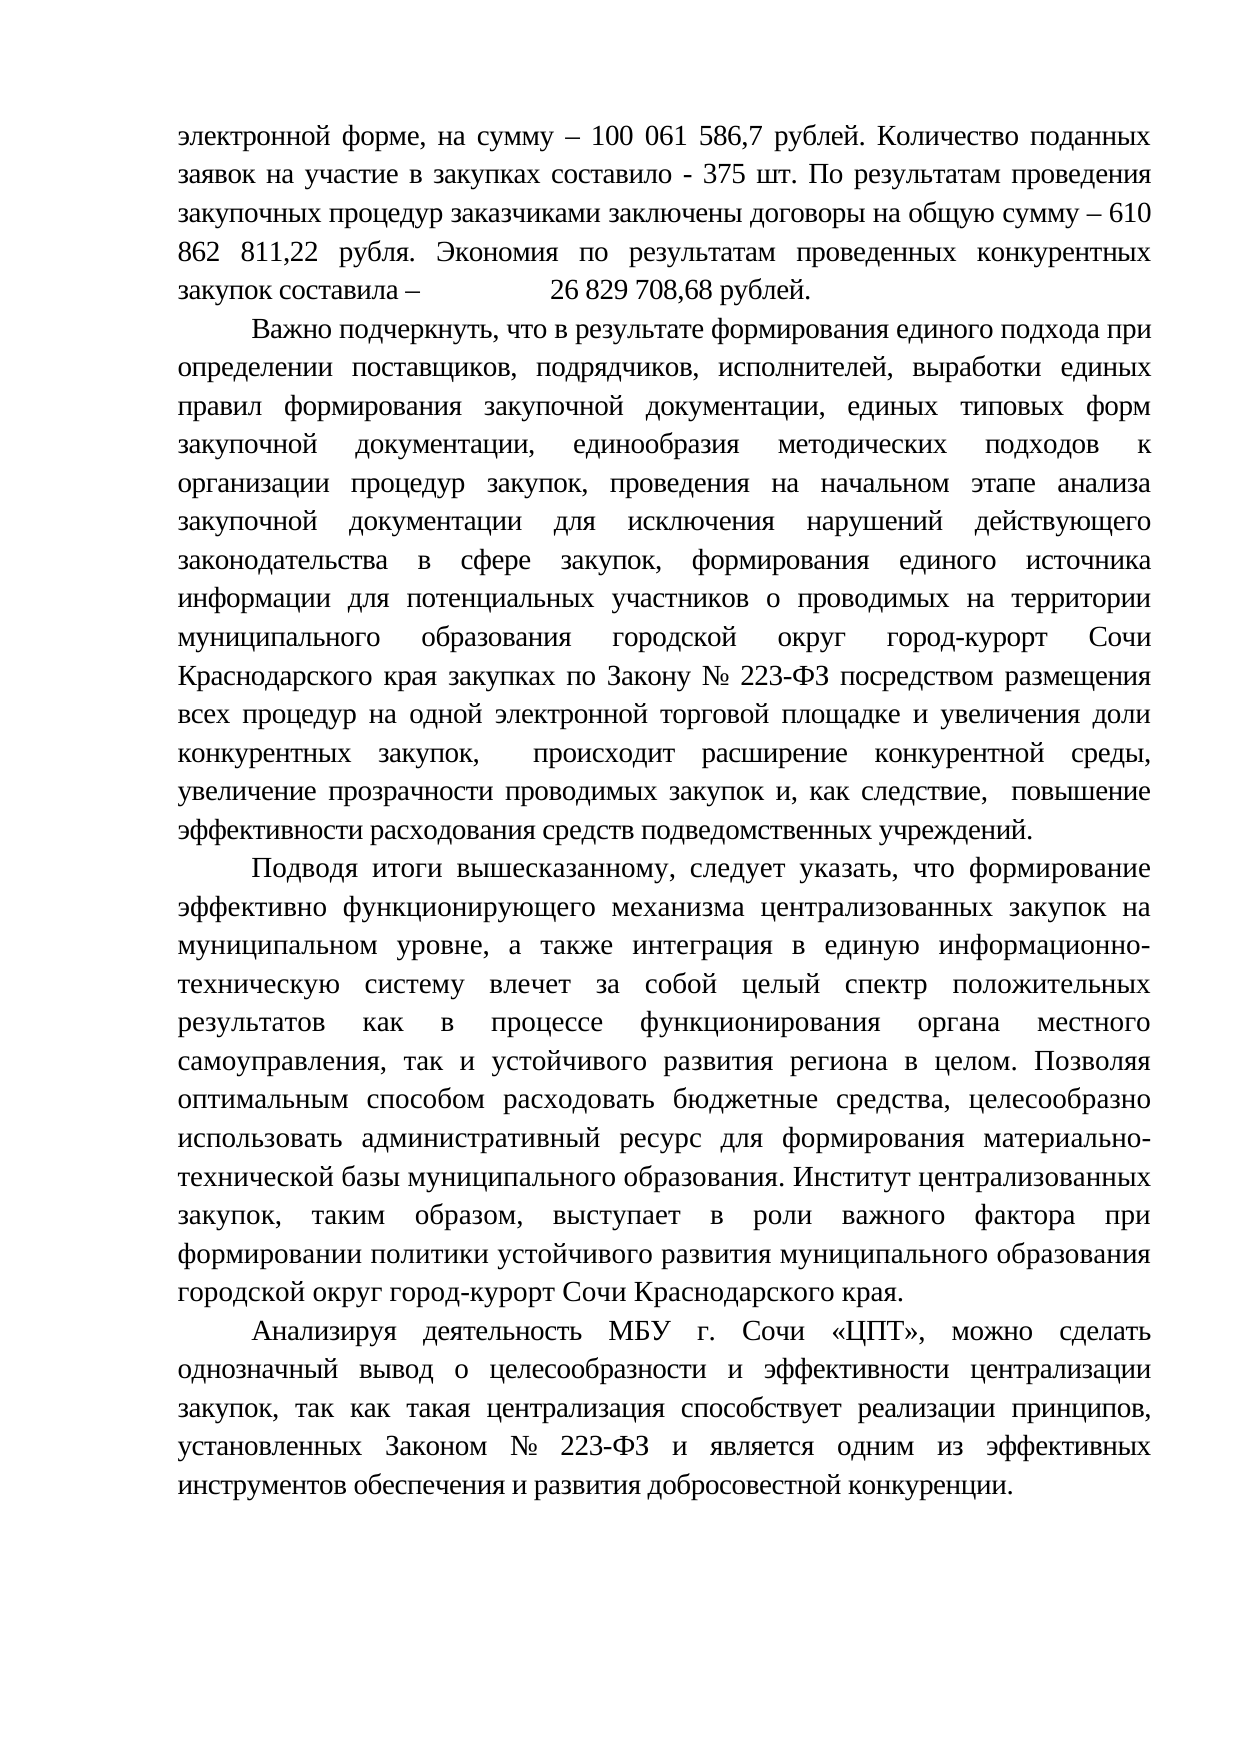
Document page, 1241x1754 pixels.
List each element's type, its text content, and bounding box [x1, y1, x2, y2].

text Анализируя деятельность МБУ г. Сочи «ЦПТ», можно сделать однозначный вывод о целесообразности и эффективности централизации закупок, так как такая централизация способствует реализации принципов, установленных Законом № 223-ФЗ и является одним из эффективных инструментов обеспечения и развития добросовестной конкуренции. [177, 1313, 1152, 1501]
text Важно подчеркнуть, что в результате формирования единого подхода при определении поставщиков, подрядчиков, исполнителей, выработки единых правил формирования закупочной документации, единых типовых форм закупочной документации, единообразия методических подходов к организации процедур закупок, проведения на начальном этапе анализа закупочной документации для исключения нарушений действующего законодательства в сфере закупок, формирования единого источника информации для потенциальных участников о проводимых на территории муниципального образования городской округ город-курорт Сочи Краснодарского края закупках по Закону № 223-ФЗ посредством размещения всех процедур на одной электронной торговой площадке и увеличения доли конкурентных закупок, происходит расширение конкурентной среды, увеличение прозрачности проводимых закупок и, как следствие, повышение эффективности расходования средств подведомственных учреждений. [177, 311, 1152, 845]
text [177, 118, 1152, 306]
text Подводя итоги вышесказанному, следует указать, что формирование эффективно функционирующего механизма централизованных закупок на муниципальном уровне, а также интеграция в единую информационно-техническую систему влечет за собой целый спектр положительных результатов как в процессе функционирования органа местного самоуправления, так и устойчивого развития региона в целом. Позволяя оптимальным способом расходовать бюджетные средства, целесообразно использовать административный ресурс для формирования материально-технической базы муниципального образования. Институт централизованных закупок, таким образом, выступает в роли важного фактора при формировании политики устойчивого развития муниципального образования городской округ город-курорт Сочи Краснодарского края. [177, 850, 1152, 1308]
